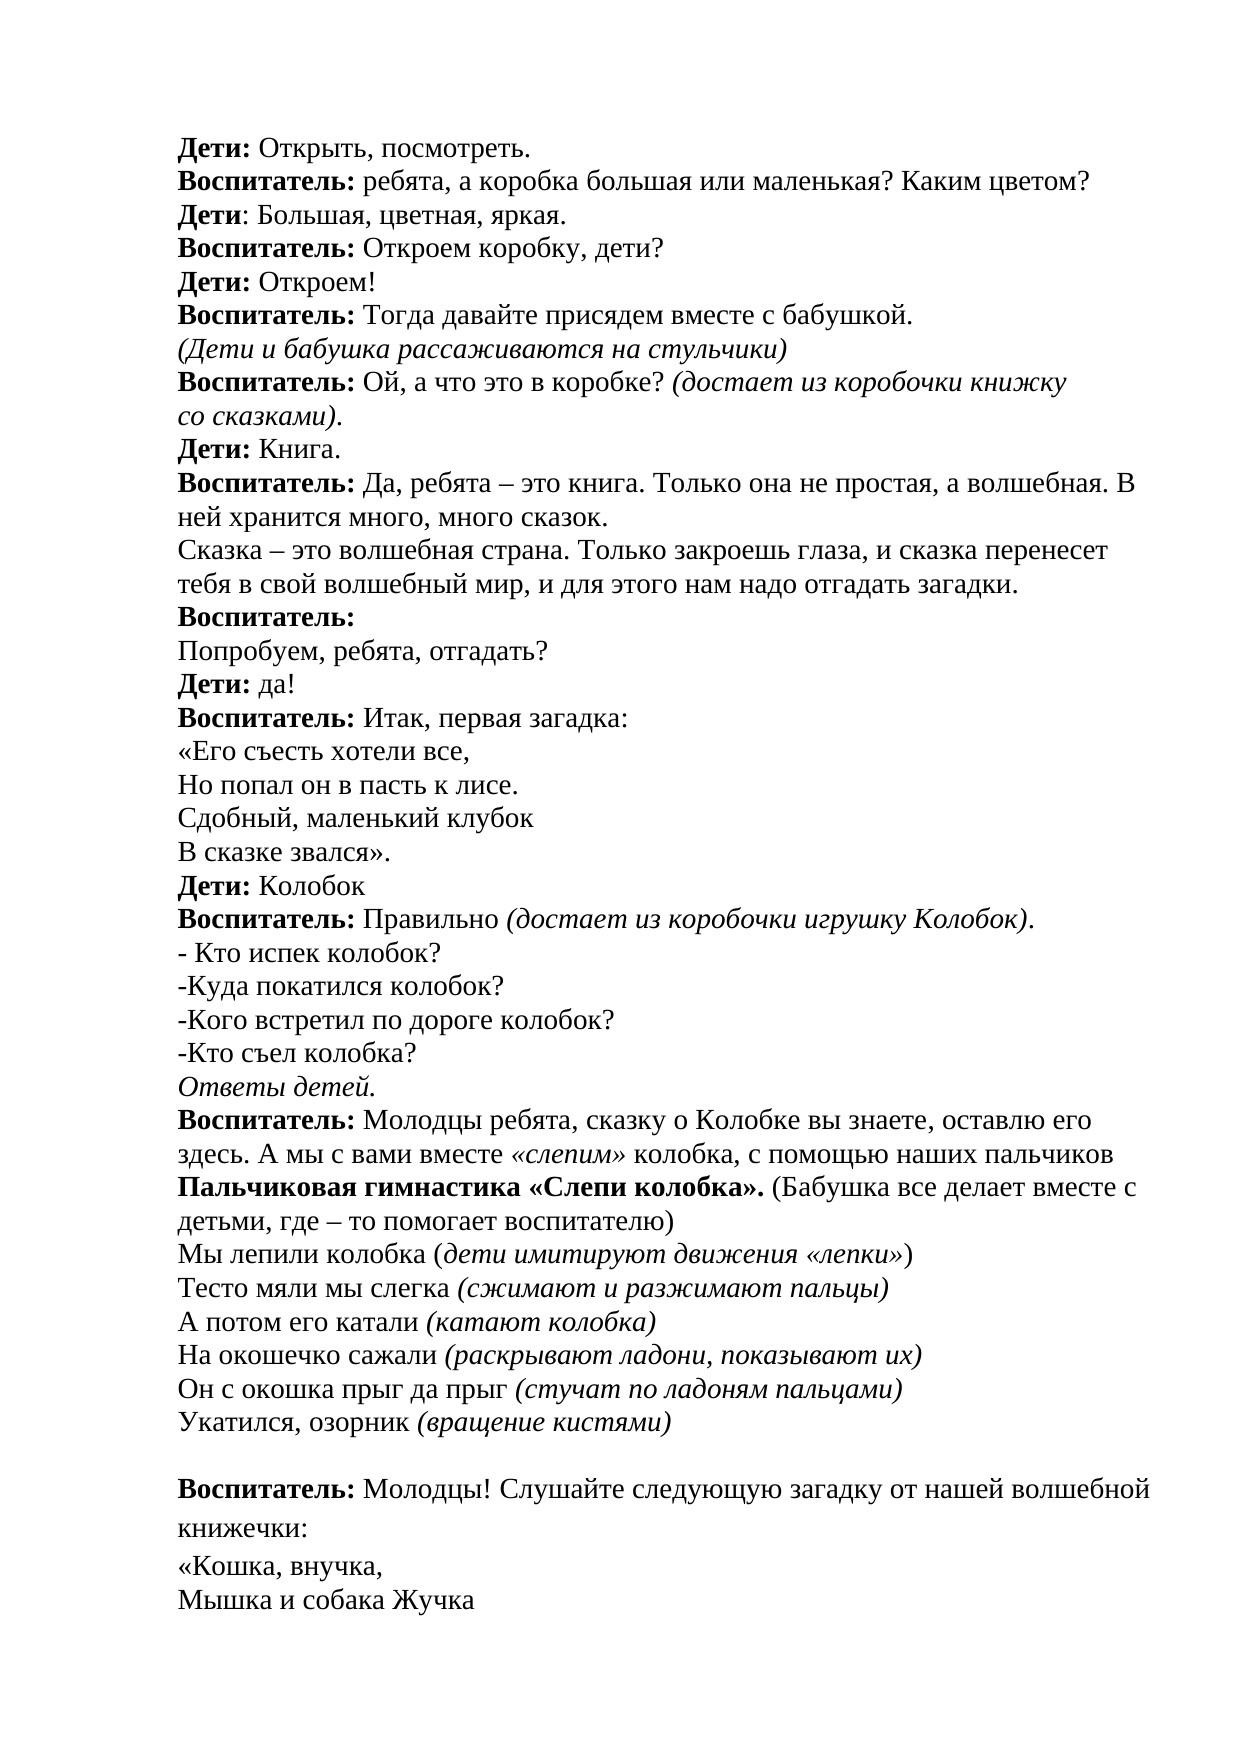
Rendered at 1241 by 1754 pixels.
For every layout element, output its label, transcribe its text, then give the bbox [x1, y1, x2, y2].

text Пальчиковая гимнастика «Слепи колобка». (Бабушка все делает вместе с детьми, где – то помогает воспитателю) [177, 1169, 1152, 1237]
text Воспитатель: [177, 599, 1152, 633]
text -Кто съел колобка? [177, 1035, 1152, 1069]
text Воспитатель: Молодцы ребята, сказку о Колобке вы знаете, оставлю его здесь. А мы с вами вместе «слепим» колобка, с помощью наших пальчиков [177, 1102, 1152, 1169]
text Дети: Открыть, посмотреть. [177, 130, 1152, 163]
text Дети: Книга. [177, 432, 1152, 465]
text Дети: Большая, цветная, яркая. [177, 197, 1152, 230]
text - Кто испек колобок? [177, 935, 1152, 968]
text Воспитатель: Молодцы! Слушайте следующую загадку от нашей волшебной книжечки: [177, 1471, 1152, 1543]
text Воспитатель: Откроем коробку, дети? [177, 230, 1152, 264]
text -Куда покатился колобок? [177, 968, 1152, 1002]
text Но попал он в пасть к лисе. [177, 767, 1152, 801]
text -Кого встретил по дороге колобок? [177, 1002, 1152, 1035]
text Воспитатель: Ой, а что это в коробке? (достает из коробочки книжку со сказками). [177, 364, 1152, 432]
text Мы лепили колобка (дети имитируют движения «лепки») [177, 1237, 1152, 1270]
text Воспитатель: Да, ребята – это книга. Только она не простая, а волшебная. В ней хранится много, много сказок. Сказка – это волшебная страна. Только закроешь глаза, и сказка перенесет тебя в свой волшебный мир, и для этого нам надо отгадать загадки. [177, 465, 1152, 599]
text Дети: Колобок [177, 868, 1152, 901]
text Сдобный, маленький клубок [177, 801, 1152, 834]
text Мышка и собака Жучка [177, 1582, 1152, 1616]
text Попробуем, ребята, отгадать? [177, 633, 1152, 666]
text Тесто мяли мы слегка (сжимают и разжимают пальцы) [177, 1270, 1152, 1304]
text А потом его катали (катают колобка) [177, 1304, 1152, 1337]
text Он с окошка прыг да прыг (стучат по ладоням пальцами) [177, 1371, 1152, 1404]
text Воспитатель: ребята, а коробка большая или маленькая? Каким цветом? [177, 163, 1152, 197]
text Воспитатель: Правильно (достает из коробочки игрушку Колобок). [177, 901, 1152, 935]
text Ответы детей. [177, 1069, 1152, 1102]
text На окошечко сажали (раскрывают ладони, показывают их) [177, 1337, 1152, 1371]
text «Кошка, внучка, [177, 1548, 1152, 1582]
text В сказке звался». [177, 834, 1152, 868]
text «Его съесть хотели все, [177, 733, 1152, 767]
text Укатился, озорник (вращение кистями) [177, 1404, 1152, 1438]
text (Дети и бабушка рассаживаются на стульчики) [177, 331, 1152, 364]
text Дети: Откроем! [177, 264, 1152, 297]
text Дети: да! [177, 666, 1152, 700]
text Воспитатель: Тогда давайте присядем вместе с бабушкой. [177, 297, 1152, 331]
text Воспитатель: Итак, первая загадка: [177, 700, 1152, 733]
